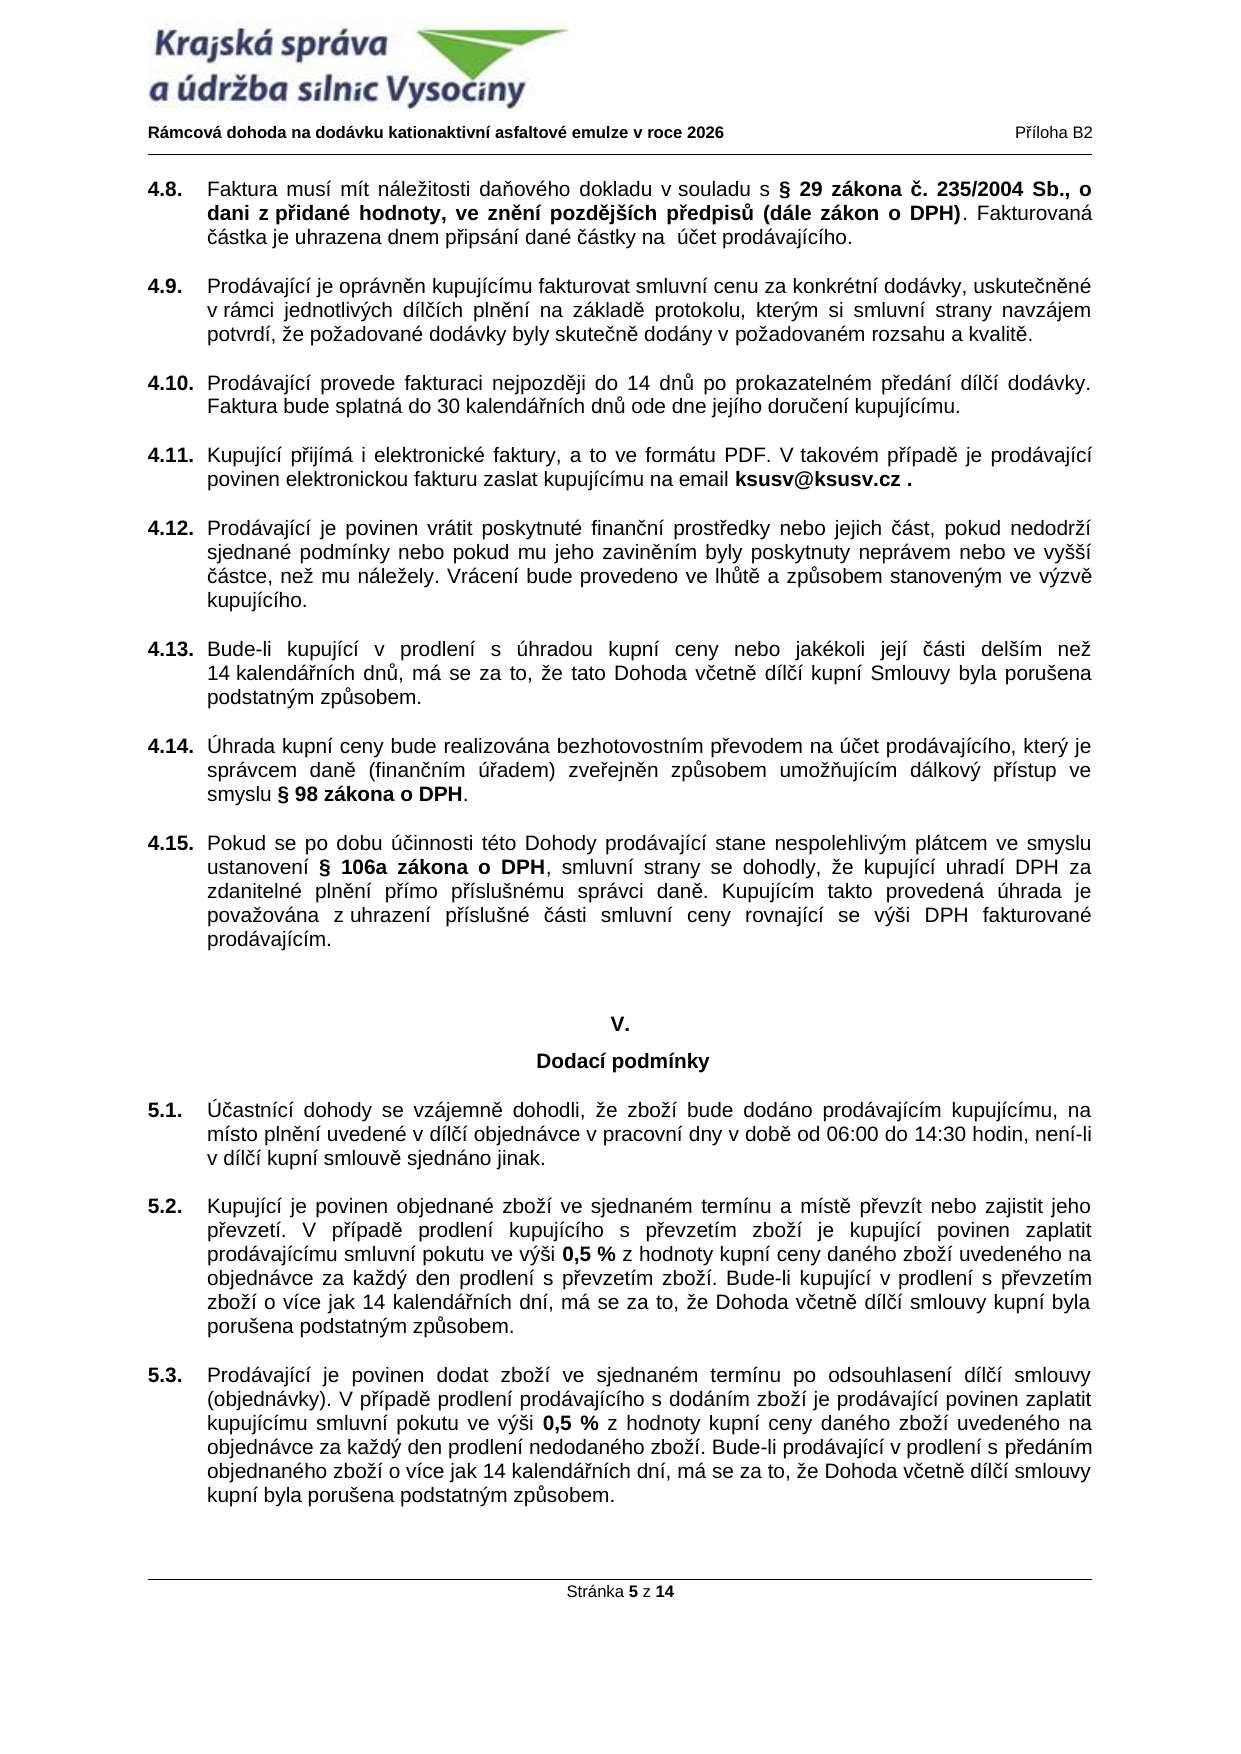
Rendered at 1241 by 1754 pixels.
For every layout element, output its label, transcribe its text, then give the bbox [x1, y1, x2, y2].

list Úhrada kupní ceny bude realizována bezhotovostním převodem na účet prodávajícího, který je správcem daně (finančním úřadem) zveřejněn způsobem umožňujícím dálkový přístup ve smyslu § 98 zákona o DPH. [148, 734, 1092, 806]
picture [147, 21, 569, 112]
list Pokud se po dobu účinnosti této Dohody prodávající stane nespolehlivým plátcem ve smyslu ustanovení § 106a zákona o DPH, smluvní strany se dohodly, že kupující uhradí DPH za zdanitelné plnění přímo příslušnému správci daně. Kupujícím takto provedená úhrada je považována z uhrazení příslušné části smluvní ceny rovnající se výši DPH fakturované prodávajícím. [148, 831, 1092, 951]
list Kupující je povinen objednané zboží ve sjednaném termínu a místě převzít nebo zajistit jeho převzetí. V případě prodlení kupujícího s převzetím zboží je kupující povinen zaplatit prodávajícímu smluvní pokutu ve výši 0,5 % z hodnoty kupní ceny daného zboží uvedeného na objednávce za každý den prodlení s převzetím zboží. Bude-li kupující v prodlení s převzetím zboží o více jak 14 kalendářních dní, má se za to, že Dohoda včetně dílčí smlouvy kupní byla porušena podstatným způsobem. [148, 1194, 1092, 1338]
list Faktura musí mít náležitosti daňového dokladu v souladu s § 29 zákona č. 235/2004 Sb., o dani z přidané hodnoty, ve znění pozdějších předpisů (dále zákon o DPH). Fakturovaná částka je uhrazena dnem připsání dané částky na účet prodávajícího. [148, 177, 1092, 248]
text Dodací podmínky [148, 1048, 1092, 1072]
text V. [148, 1012, 1092, 1036]
list Prodávající je povinen dodat zboží ve sjednaném termínu po odsouhlasení dílčí smlouvy (objednávky). V případě prodlení prodávajícího s dodáním zboží je prodávající povinen zaplatit kupujícímu smluvní pokutu ve výši 0,5 % z hodnoty kupní ceny daného zboží uvedeného na objednávce za každý den prodlení nedodaného zboží. Bude-li prodávající v prodlení s předáním objednaného zboží o více jak 14 kalendářních dní, má se za to, že Dohoda včetně dílčí smlouvy kupní byla porušena podstatným způsobem. [148, 1363, 1092, 1507]
list Bude-li kupující v prodlení s úhradou kupní ceny nebo jakékoli její části delším než 14 kalendářních dnů, má se za to, že tato Dohoda včetně dílčí kupní Smlouvy byla porušena podstatným způsobem. [148, 637, 1092, 709]
list Prodávající je oprávněn kupujícímu fakturovat smluvní cenu za konkrétní dodávky, uskutečněné v rámci jednotlivých dílčích plnění na základě protokolu, kterým si smluvní strany navzájem potvrdí, že požadované dodávky byly skutečně dodány v požadovaném rozsahu a kvalitě. [148, 273, 1092, 345]
list Účastnící dohody se vzájemně dohodli, že zboží bude dodáno prodávajícím kupujícímu, na místo plnění uvedené v dílčí objednávce v pracovní dny v době od 06:00 do 14:30 hodin, není-li v dílčí kupní smlouvě sjednáno jinak. [148, 1097, 1092, 1169]
list Prodávající je povinen vrátit poskytnuté finanční prostředky nebo jejich část, pokud nedodrží sjednané podmínky nebo pokud mu jeho zaviněním byly poskytnuty neprávem nebo ve vyšší částce, než mu náležely. Vrácení bude provedeno ve lhůtě a způsobem stanoveným ve výzvě kupujícího. [148, 516, 1092, 612]
list Prodávající provede fakturaci nejpozději do 14 dnů po prokazatelném předání dílčí dodávky. Faktura bude splatná do 30 kalendářních dnů ode dne jejího doručení kupujícímu. [148, 370, 1092, 418]
list Kupující přijímá i elektronické faktury, a to ve formátu PDF. V takovém případě je prodávající povinen elektronickou fakturu zaslat kupujícímu na email ksusv@ksusv.cz . [148, 443, 1092, 491]
